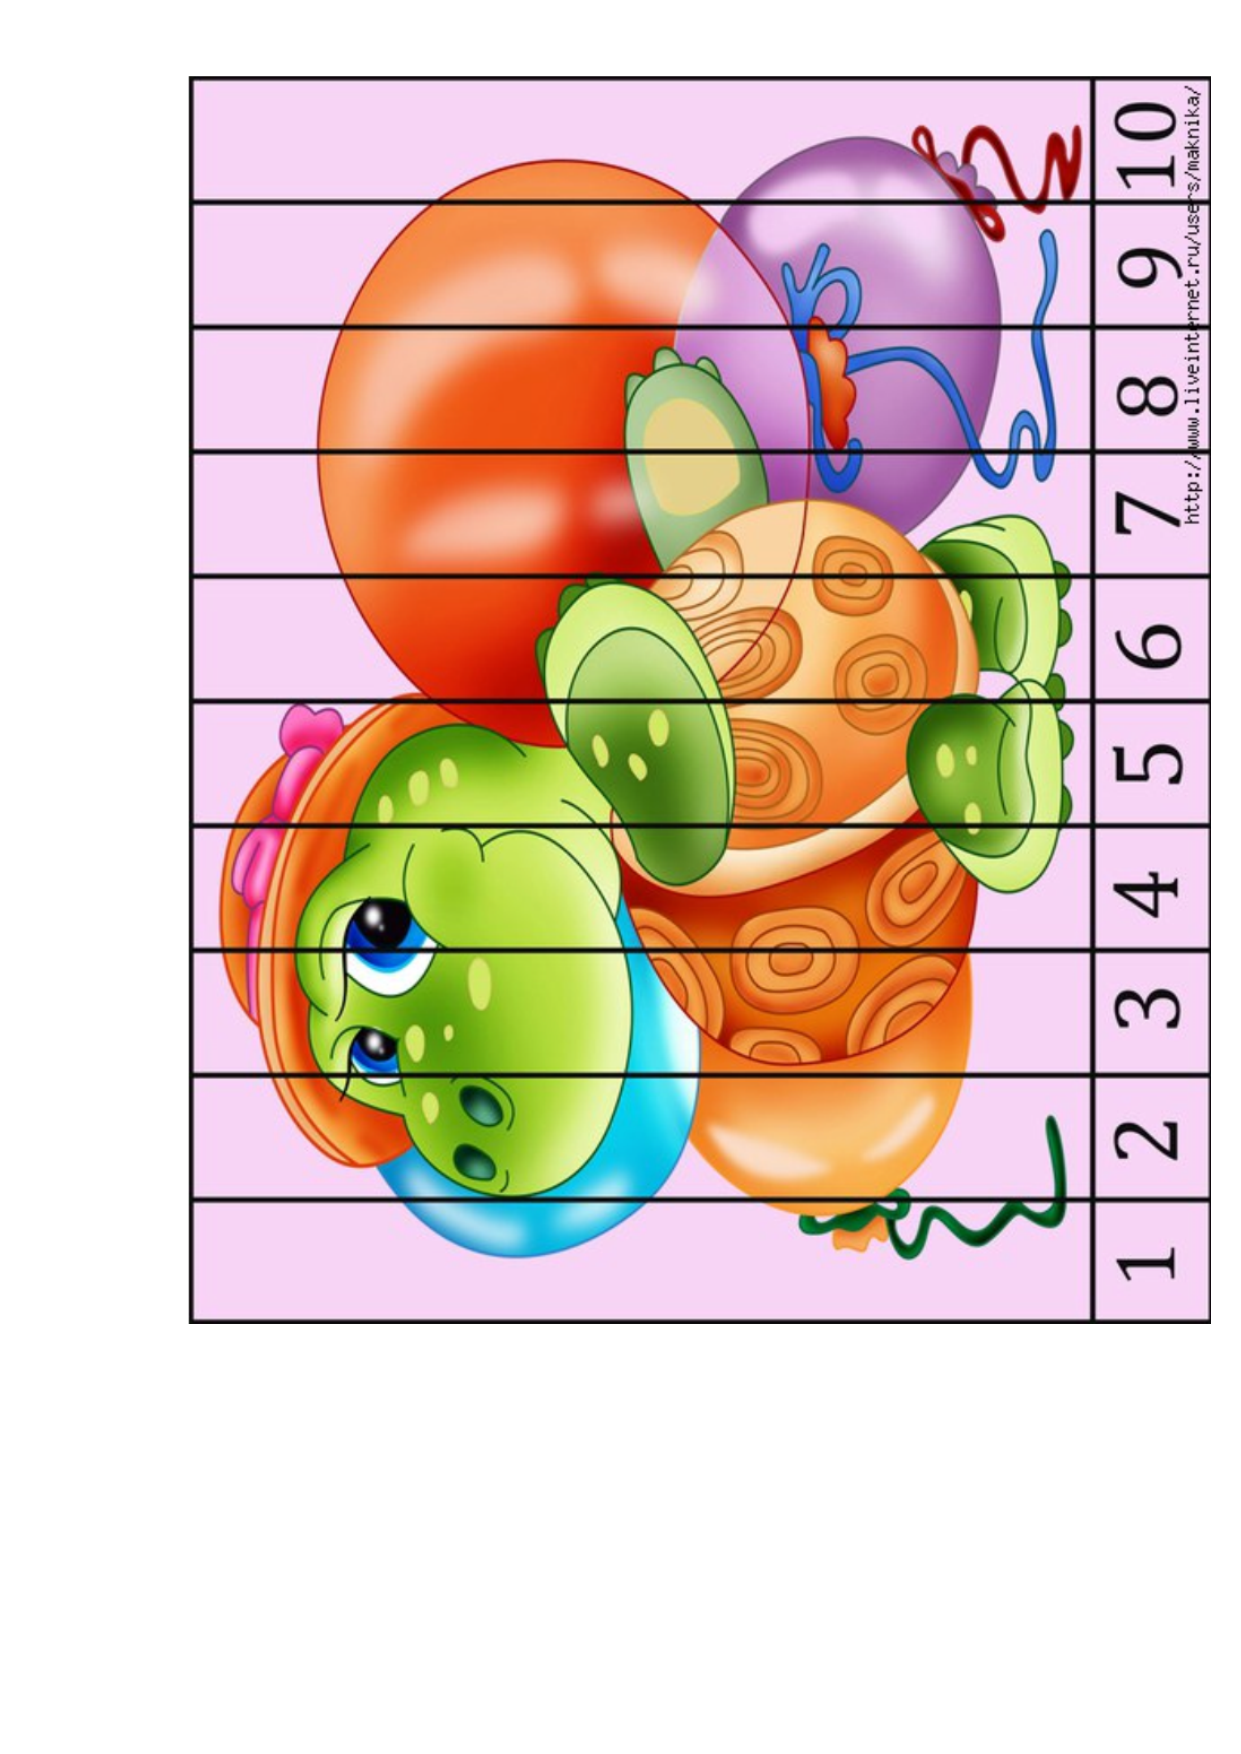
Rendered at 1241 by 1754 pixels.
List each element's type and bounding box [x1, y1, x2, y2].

picture [190, 77, 1211, 1324]
